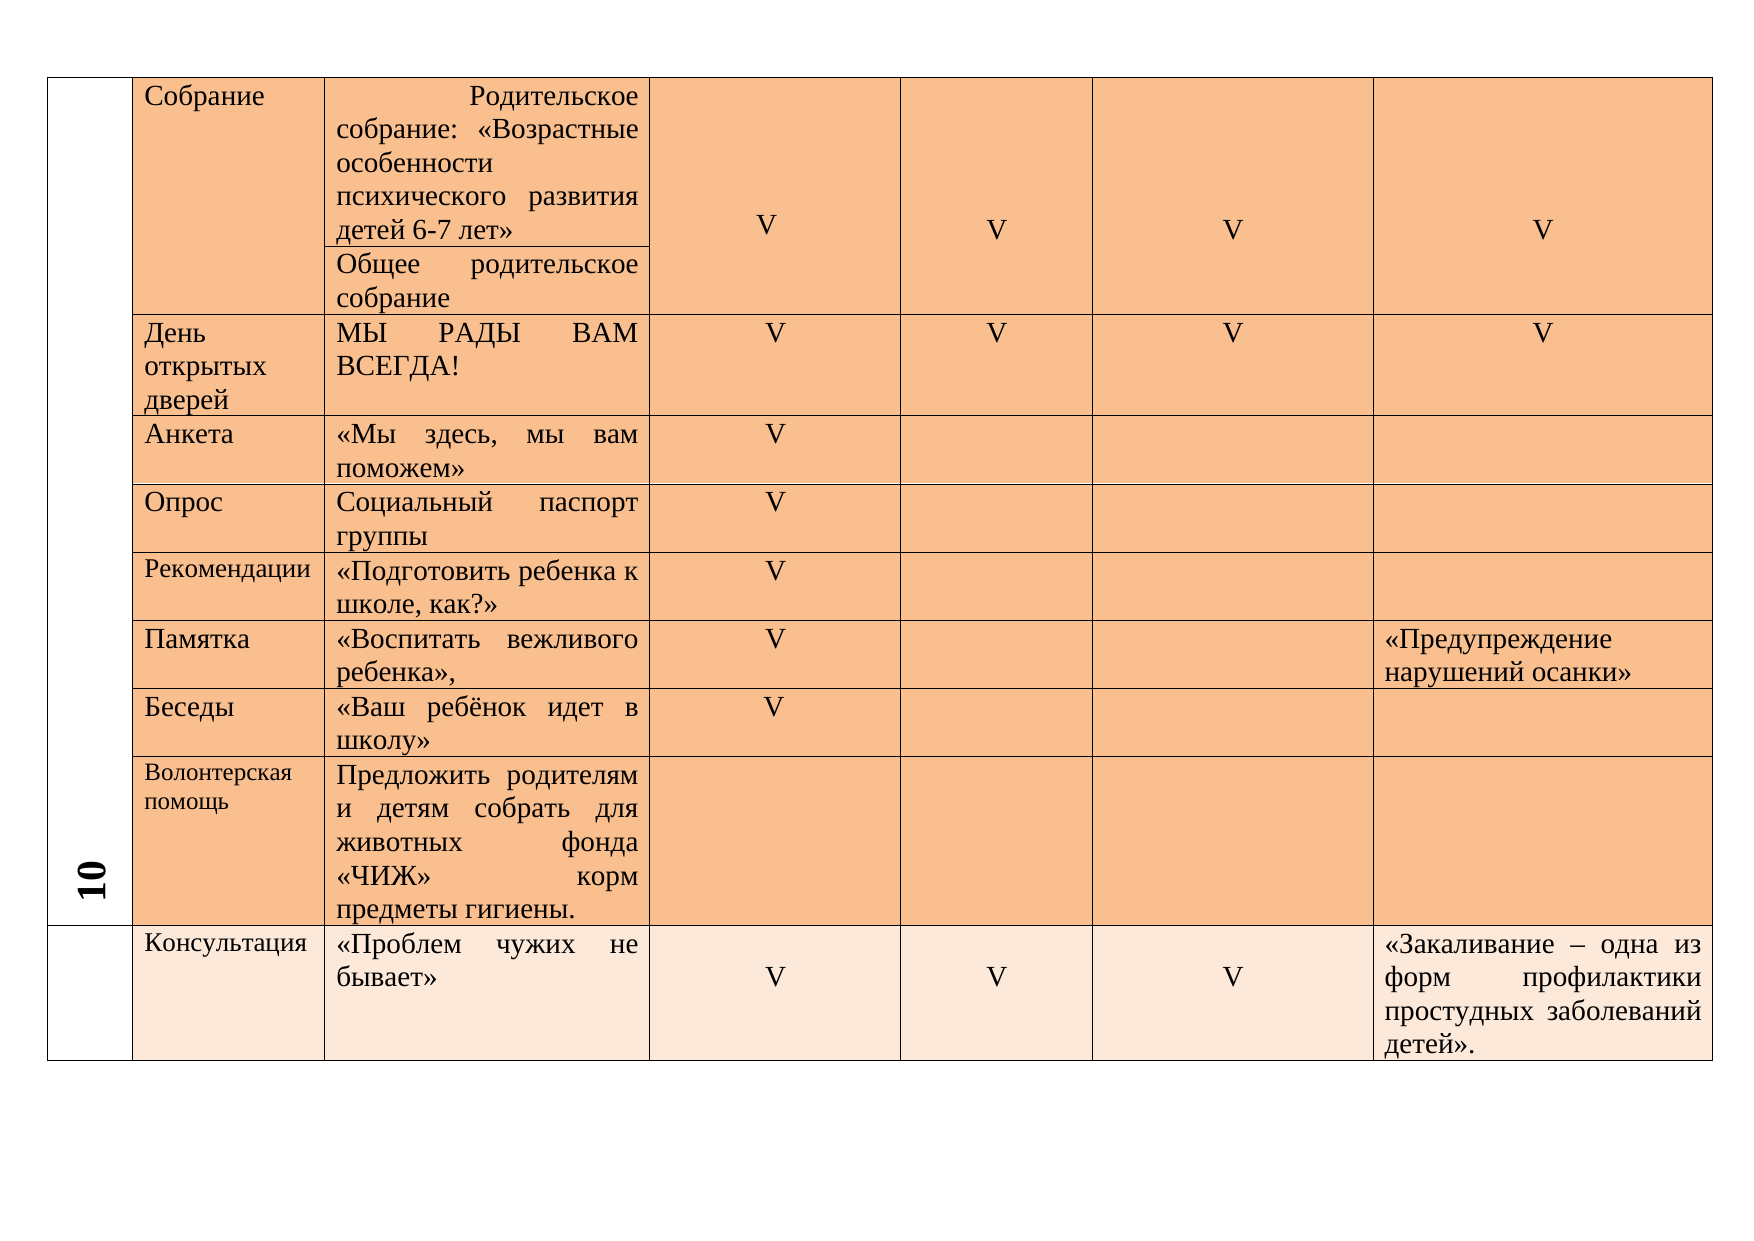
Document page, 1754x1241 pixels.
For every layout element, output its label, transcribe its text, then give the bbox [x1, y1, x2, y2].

table_cell V [1093, 926, 1373, 1060]
table_cell V [650, 416, 900, 483]
table_cell Памятка [133, 621, 324, 688]
table_cell МЫ РАДЫ ВАМ ВСЕГДА! [325, 315, 649, 415]
table_cell [650, 757, 900, 925]
table_cell V [650, 553, 900, 620]
table_cell V [650, 315, 900, 415]
table_cell V [901, 926, 1092, 1060]
table_cell «Закаливание – одна из форм профилактики простудных заболеваний детей». [1374, 926, 1712, 1060]
table_cell [1093, 689, 1373, 756]
table_cell [1093, 621, 1373, 688]
table_cell День открытых дверей [133, 315, 324, 415]
table_cell «Проблем чужих не бывает» [325, 926, 649, 1060]
table_cell V [1093, 78, 1373, 314]
table_cell V [901, 78, 1092, 314]
table_cell [901, 757, 1092, 925]
table_cell Социальный паспорт группы [325, 485, 649, 552]
table_cell [901, 553, 1092, 620]
table_cell V [650, 485, 900, 552]
table_cell «Мы здесь, мы вам поможем» [325, 416, 649, 483]
table_cell Анкета [133, 416, 324, 483]
table_cell Опрос [133, 485, 324, 552]
table_cell «Ваш ребёнок идет в школу» [325, 689, 649, 756]
table_cell Предложить родителям и детям собрать для животных фонда «ЧИЖ» корм предметы гигиены. [325, 757, 649, 925]
table_cell [1374, 689, 1712, 756]
table_cell [1093, 757, 1373, 925]
table_cell [1374, 553, 1712, 620]
table_cell V [1374, 78, 1712, 314]
table_cell «Предупреждение нарушений осанки» [1374, 621, 1712, 688]
table_cell Собрание [133, 78, 324, 314]
table_cell [1093, 416, 1373, 483]
table_cell V [650, 78, 900, 314]
table_cell [1374, 485, 1712, 552]
table_cell [901, 689, 1092, 756]
table_cell Волонтерская помощь [133, 757, 324, 925]
table_cell V [1093, 315, 1373, 415]
table_cell «Воспитать вежливого ребенка», [325, 621, 649, 688]
table_cell [901, 485, 1092, 552]
table_cell V [650, 926, 900, 1060]
table_cell Консультация [133, 926, 324, 1060]
table_cell V [650, 689, 900, 756]
table_cell «Подготовить ребенка к школе, как?» [325, 553, 649, 620]
table_cell V [650, 621, 900, 688]
table_cell 10 [48, 78, 132, 925]
table_cell [901, 621, 1092, 688]
table_cell Беседы [133, 689, 324, 756]
table_cell [1093, 553, 1373, 620]
table_cell [901, 416, 1092, 483]
table_cell Общее родительское собрание [325, 247, 649, 314]
table_cell Рекомендации [133, 553, 324, 620]
table_cell V [1374, 315, 1712, 415]
table_cell [1093, 485, 1373, 552]
table_cell V [901, 315, 1092, 415]
table_cell [1374, 416, 1712, 483]
table_cell 11 [48, 926, 132, 1060]
table_cell [1374, 757, 1712, 925]
table_cell Родительское собрание: «Возрастные особенности психического развития детей 6-7 лет» [325, 78, 649, 246]
